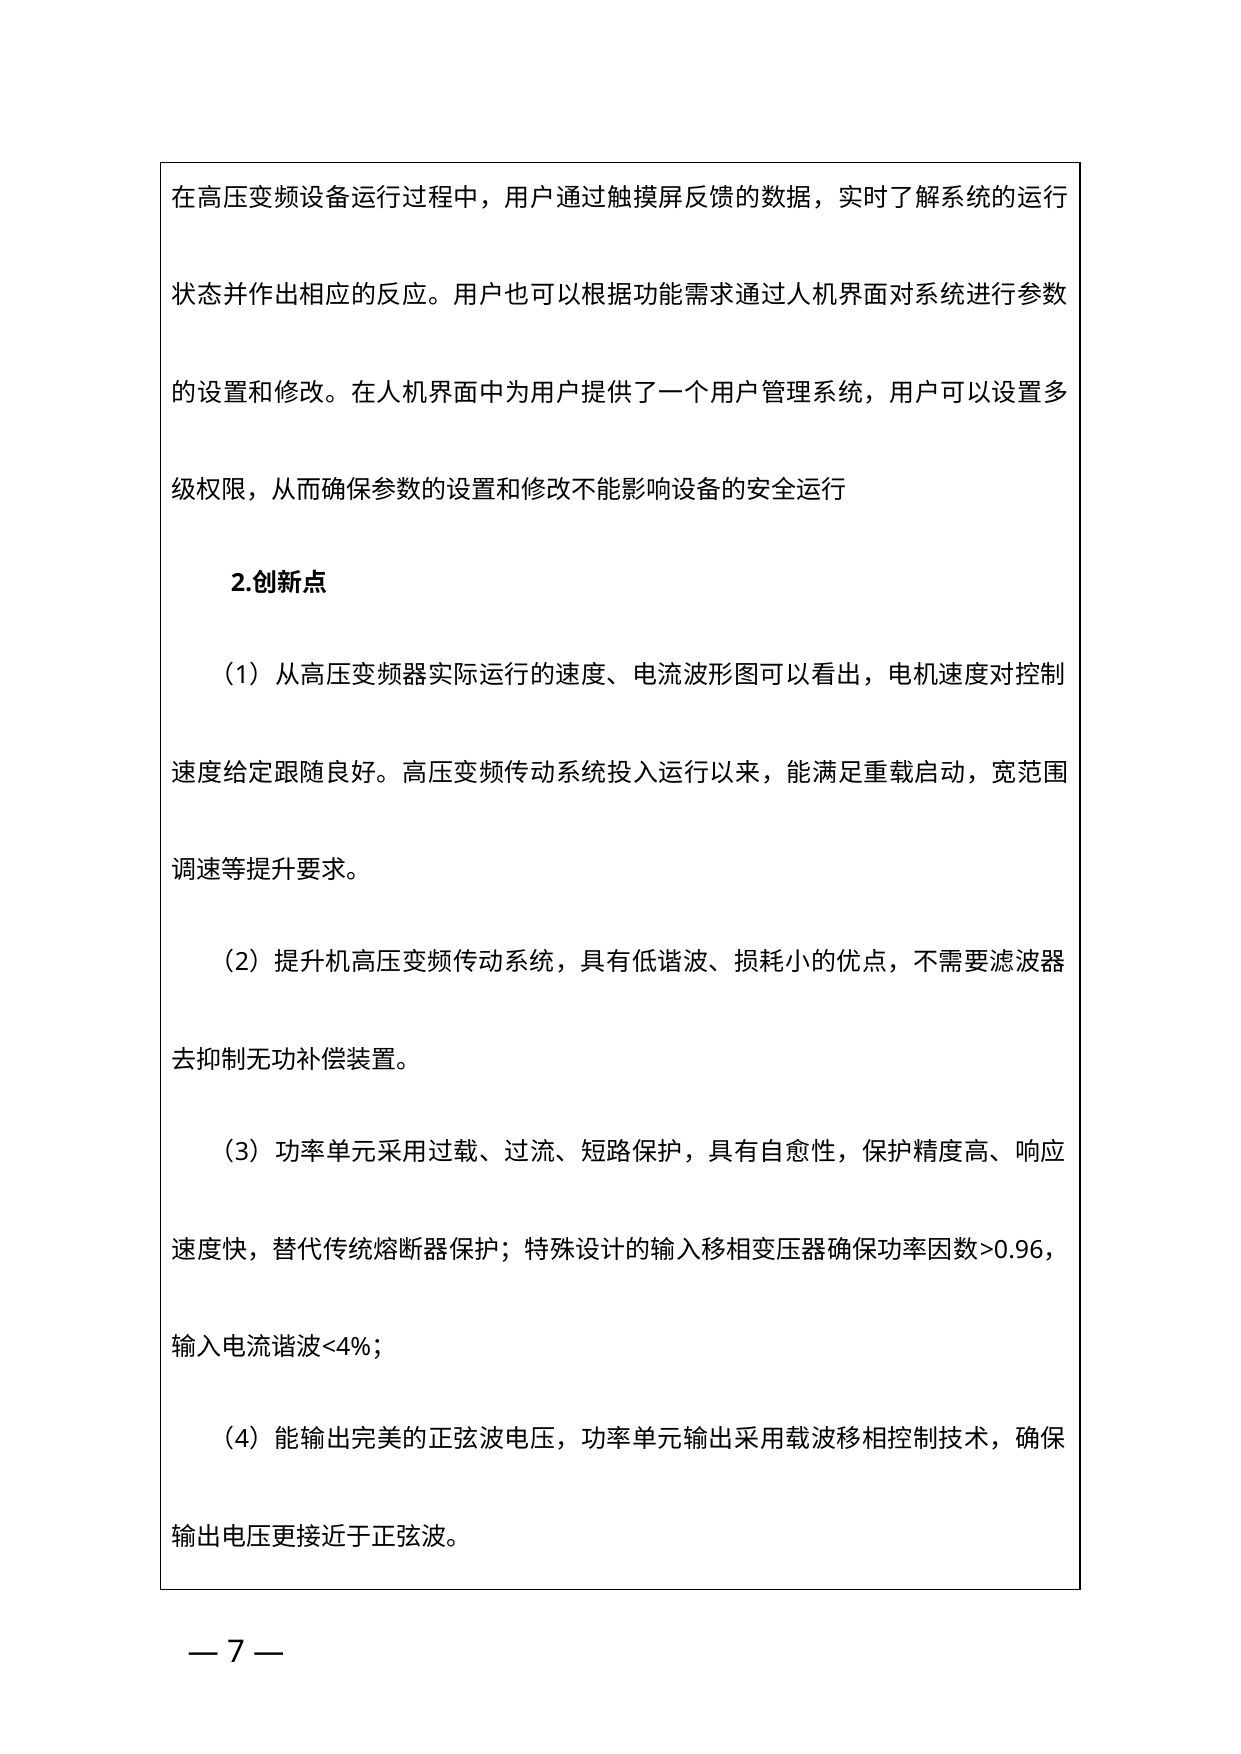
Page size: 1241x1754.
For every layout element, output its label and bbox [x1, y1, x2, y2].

table_header [161, 163, 1079, 1589]
